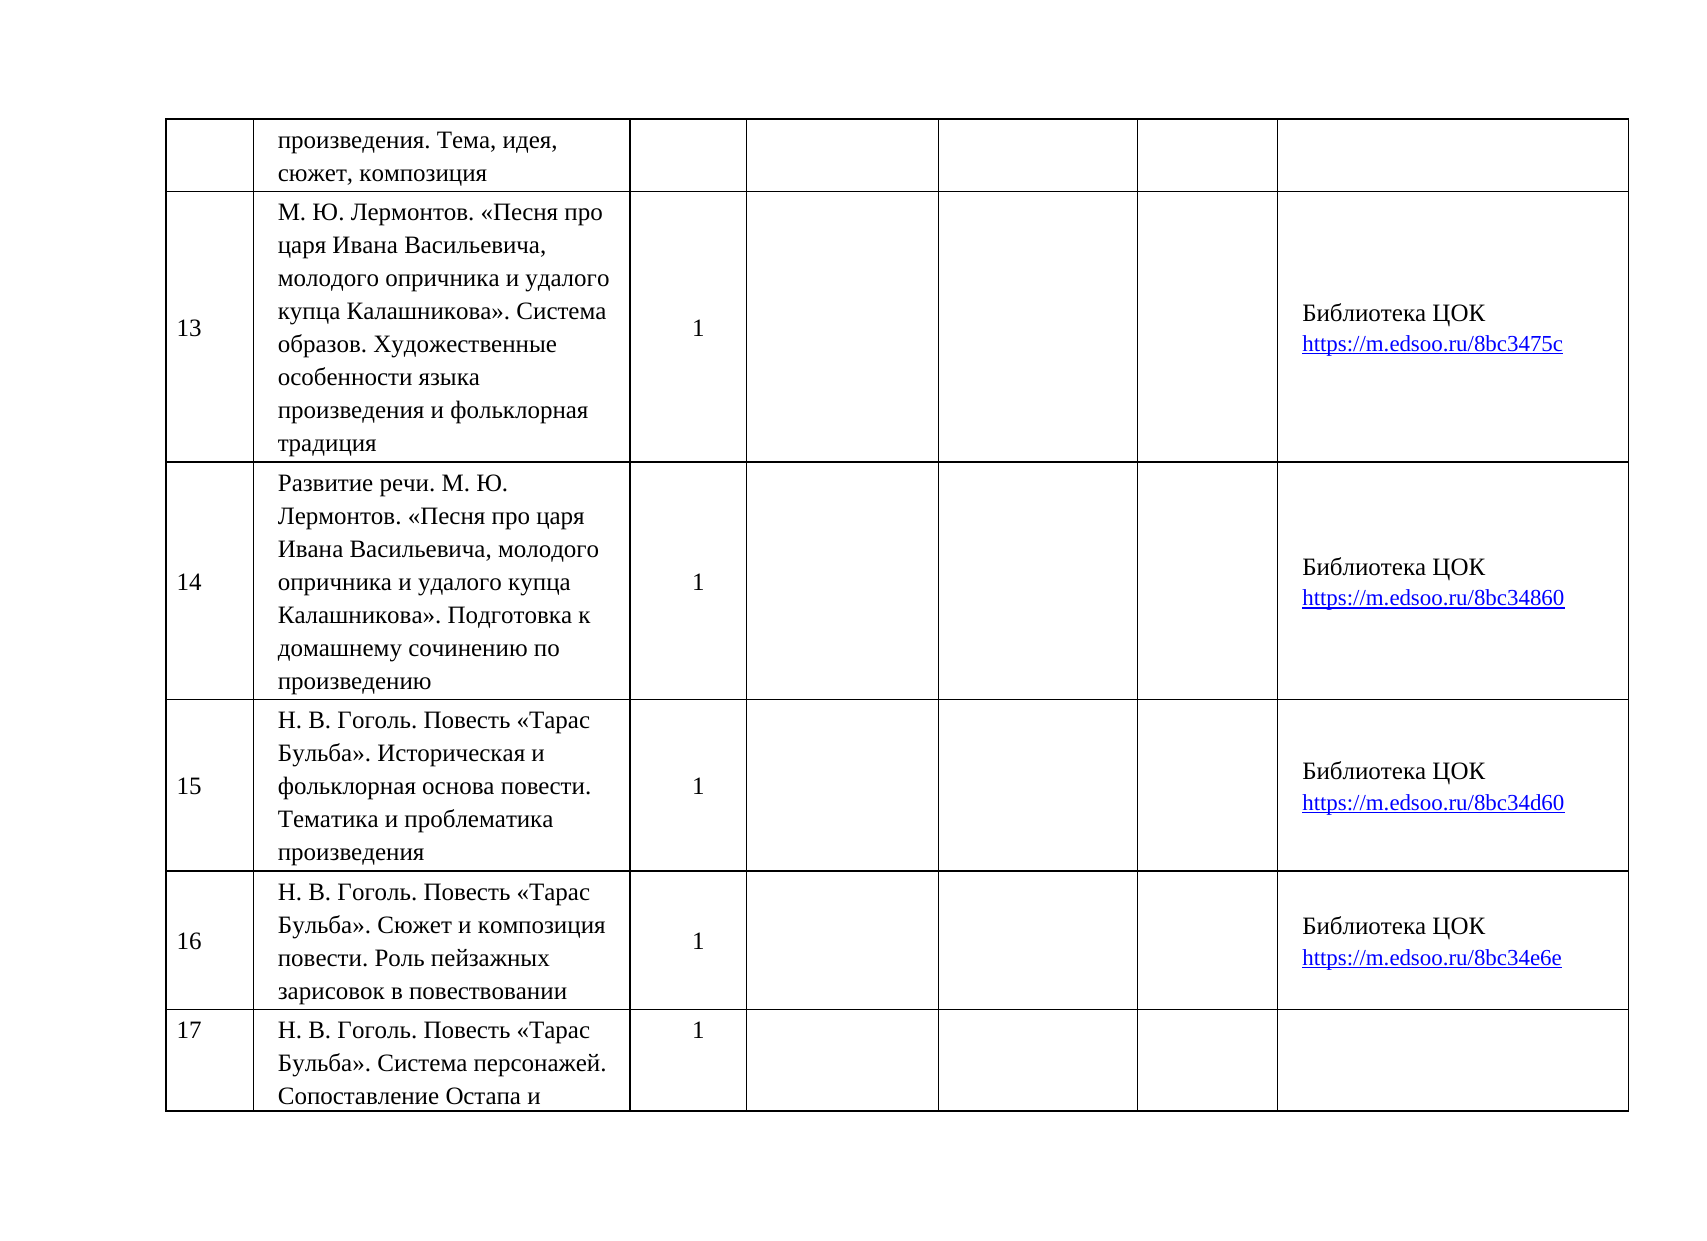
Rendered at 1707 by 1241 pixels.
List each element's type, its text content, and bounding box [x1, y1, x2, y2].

table_cell [1138, 872, 1277, 1008]
table_cell [747, 700, 938, 870]
table_cell [747, 120, 938, 191]
table_cell 13 [167, 192, 253, 461]
table_cell [1138, 120, 1277, 191]
table_cell [747, 463, 938, 698]
table_cell Развитие речи. М. Ю. Лермонтов. «Песня про царя Ивана Васильевича, молодого опричника и удалого купца Калашникова». Подготовка к домашнему сочинению по произведению [254, 463, 629, 698]
table_cell 1 [631, 120, 746, 191]
table_cell Библиотека ЦОК https://m.edsoo.ru/8bc34d60 [1278, 700, 1628, 870]
table_cell 16 [167, 872, 253, 1008]
table_cell 1 [631, 1010, 746, 1110]
table_cell М. Ю. Лермонтов. «Песня про царя Ивана Васильевича, молодого опричника и удалого купца Калашникова». Система образов. Художественные особенности языка произведения и фольклорная традиция [254, 192, 629, 461]
table_cell [939, 192, 1137, 461]
table_cell [747, 192, 938, 461]
table_cell [1138, 192, 1277, 461]
table_cell 12 [167, 120, 253, 191]
table_cell [1138, 1010, 1277, 1110]
table_cell Н. В. Гоголь. Повесть «Тарас Бульба». Историческая и фольклорная основа повести. Тематика и проблематика произведения [254, 700, 629, 870]
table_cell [254, 1010, 629, 1110]
table_cell [1278, 1010, 1628, 1110]
table_cell [939, 1010, 1137, 1110]
table_cell [939, 120, 1137, 191]
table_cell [1278, 120, 1628, 191]
table_cell [747, 1010, 938, 1110]
table_cell 1 [631, 872, 746, 1008]
table_cell 1 [631, 700, 746, 870]
table_cell [939, 700, 1137, 870]
table_cell [747, 872, 938, 1008]
table_cell 15 [167, 700, 253, 870]
table_cell 1 [631, 463, 746, 698]
table_cell 17 [167, 1010, 253, 1110]
table_cell Библиотека ЦОК https://m.edsoo.ru/8bc34e6e [1278, 872, 1628, 1008]
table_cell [254, 120, 629, 191]
table_cell 1 [631, 192, 746, 461]
table_cell [1138, 700, 1277, 870]
table_cell 14 [167, 463, 253, 698]
table_cell [939, 463, 1137, 698]
table_cell Библиотека ЦОК https://m.edsoo.ru/8bc3475c [1278, 192, 1628, 461]
table_cell Библиотека ЦОК https://m.edsoo.ru/8bc34860 [1278, 463, 1628, 698]
table_cell [1138, 463, 1277, 698]
table_cell [939, 872, 1137, 1008]
table_cell Н. В. Гоголь. Повесть «Тарас Бульба». Сюжет и композиция повести. Роль пейзажных зарисовок в повествовании [254, 872, 629, 1008]
